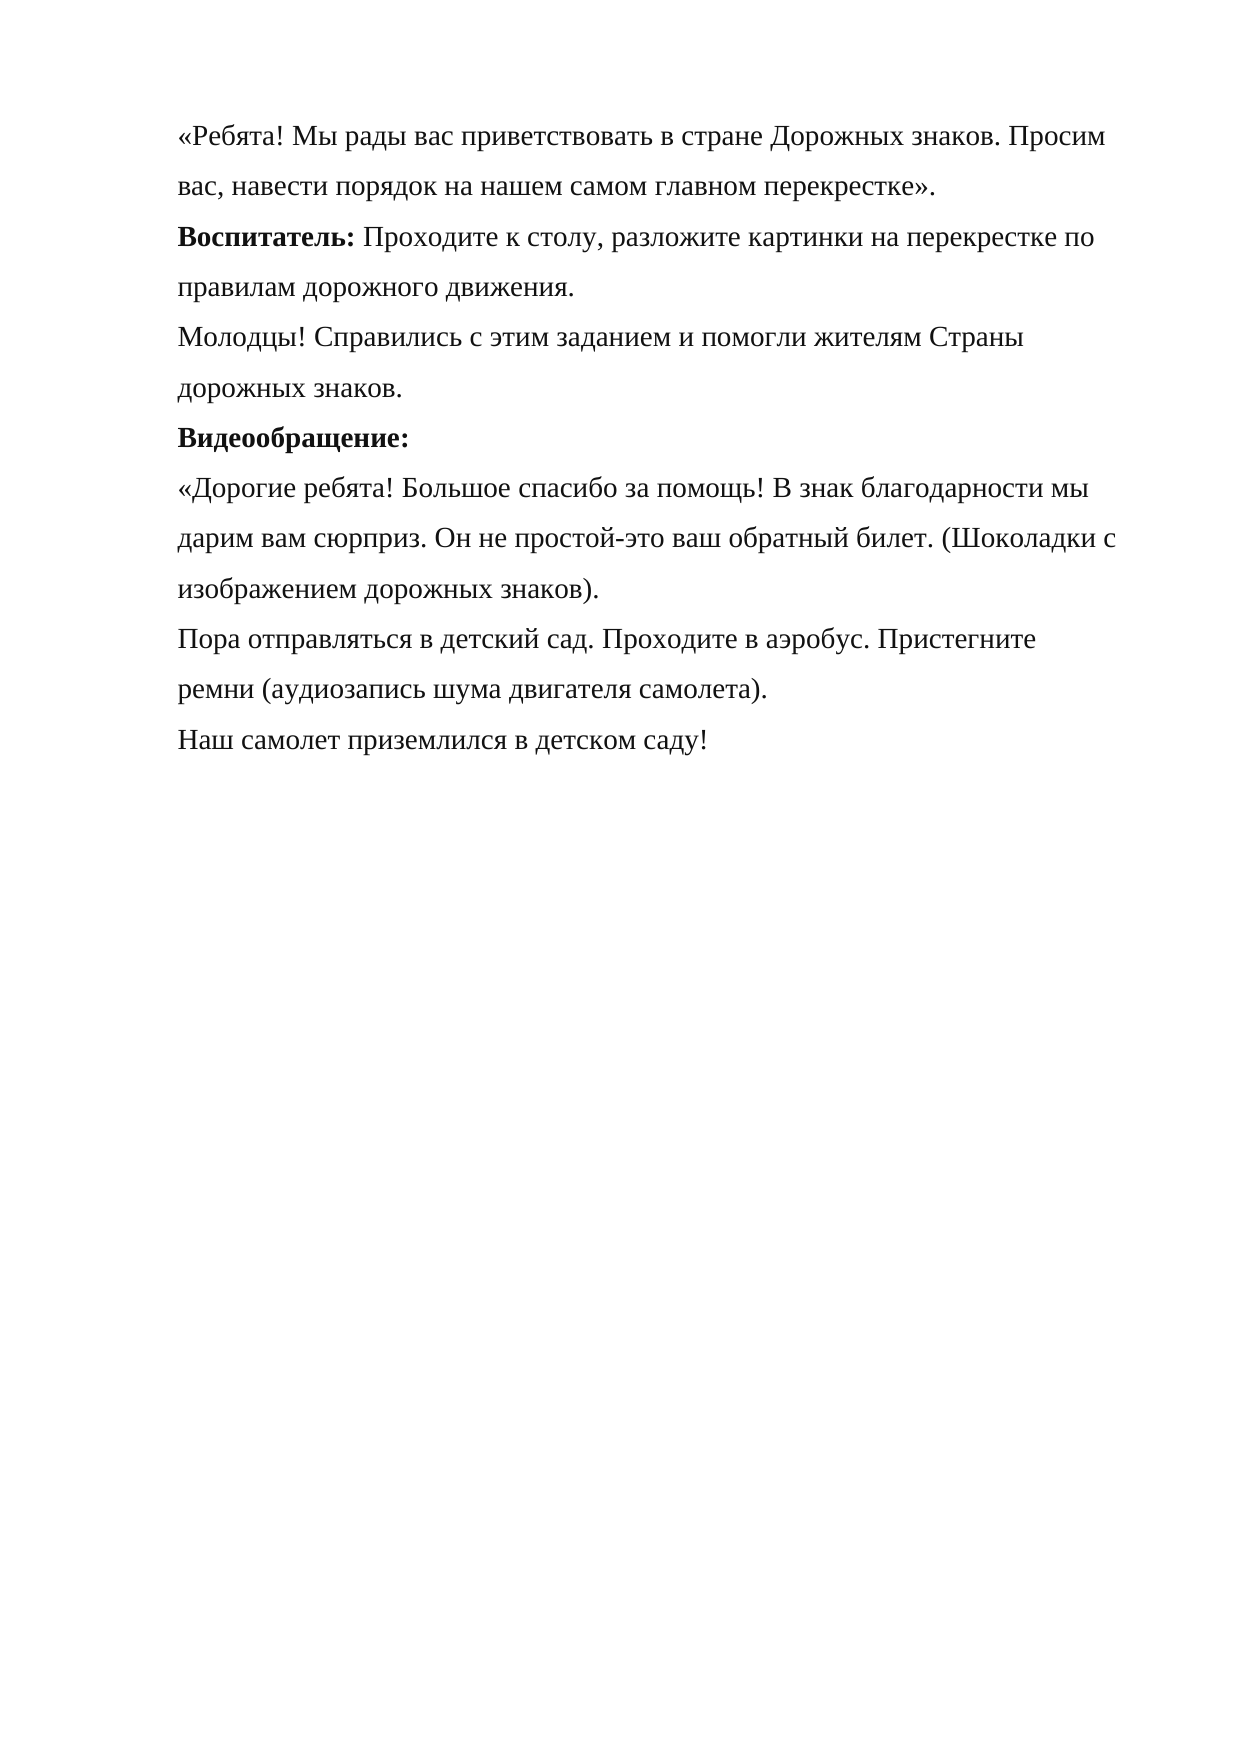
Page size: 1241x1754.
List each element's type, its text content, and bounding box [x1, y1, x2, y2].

text Наш самолет приземлился в детском саду! [177, 722, 1152, 755]
text «Ребята! Мы рады вас приветствовать в стране Дорожных знаков. Просим вас, навести порядок на нашем самом главном перекрестке». [177, 118, 1152, 202]
text Пора отправляться в детский сад. Проходите в аэробус. Пристегните ремни (аудиозапись шума двигателя самолета). [177, 621, 1152, 705]
text Молодцы! Справились с этим заданием и помогли жителям Страны дорожных знаков. [177, 319, 1152, 403]
text Воспитатель: Проходите к столу, разложите картинки на перекрестке по правилам дорожного движения. [177, 219, 1152, 303]
text Видеообращение: [177, 420, 1152, 453]
text «Дорогие ребята! Большое спасибо за помощь! В знак благодарности мы дарим вам сюрприз. Он не простой-это ваш обратный билет. (Шоколадки с изображением дорожных знаков). [177, 470, 1152, 604]
